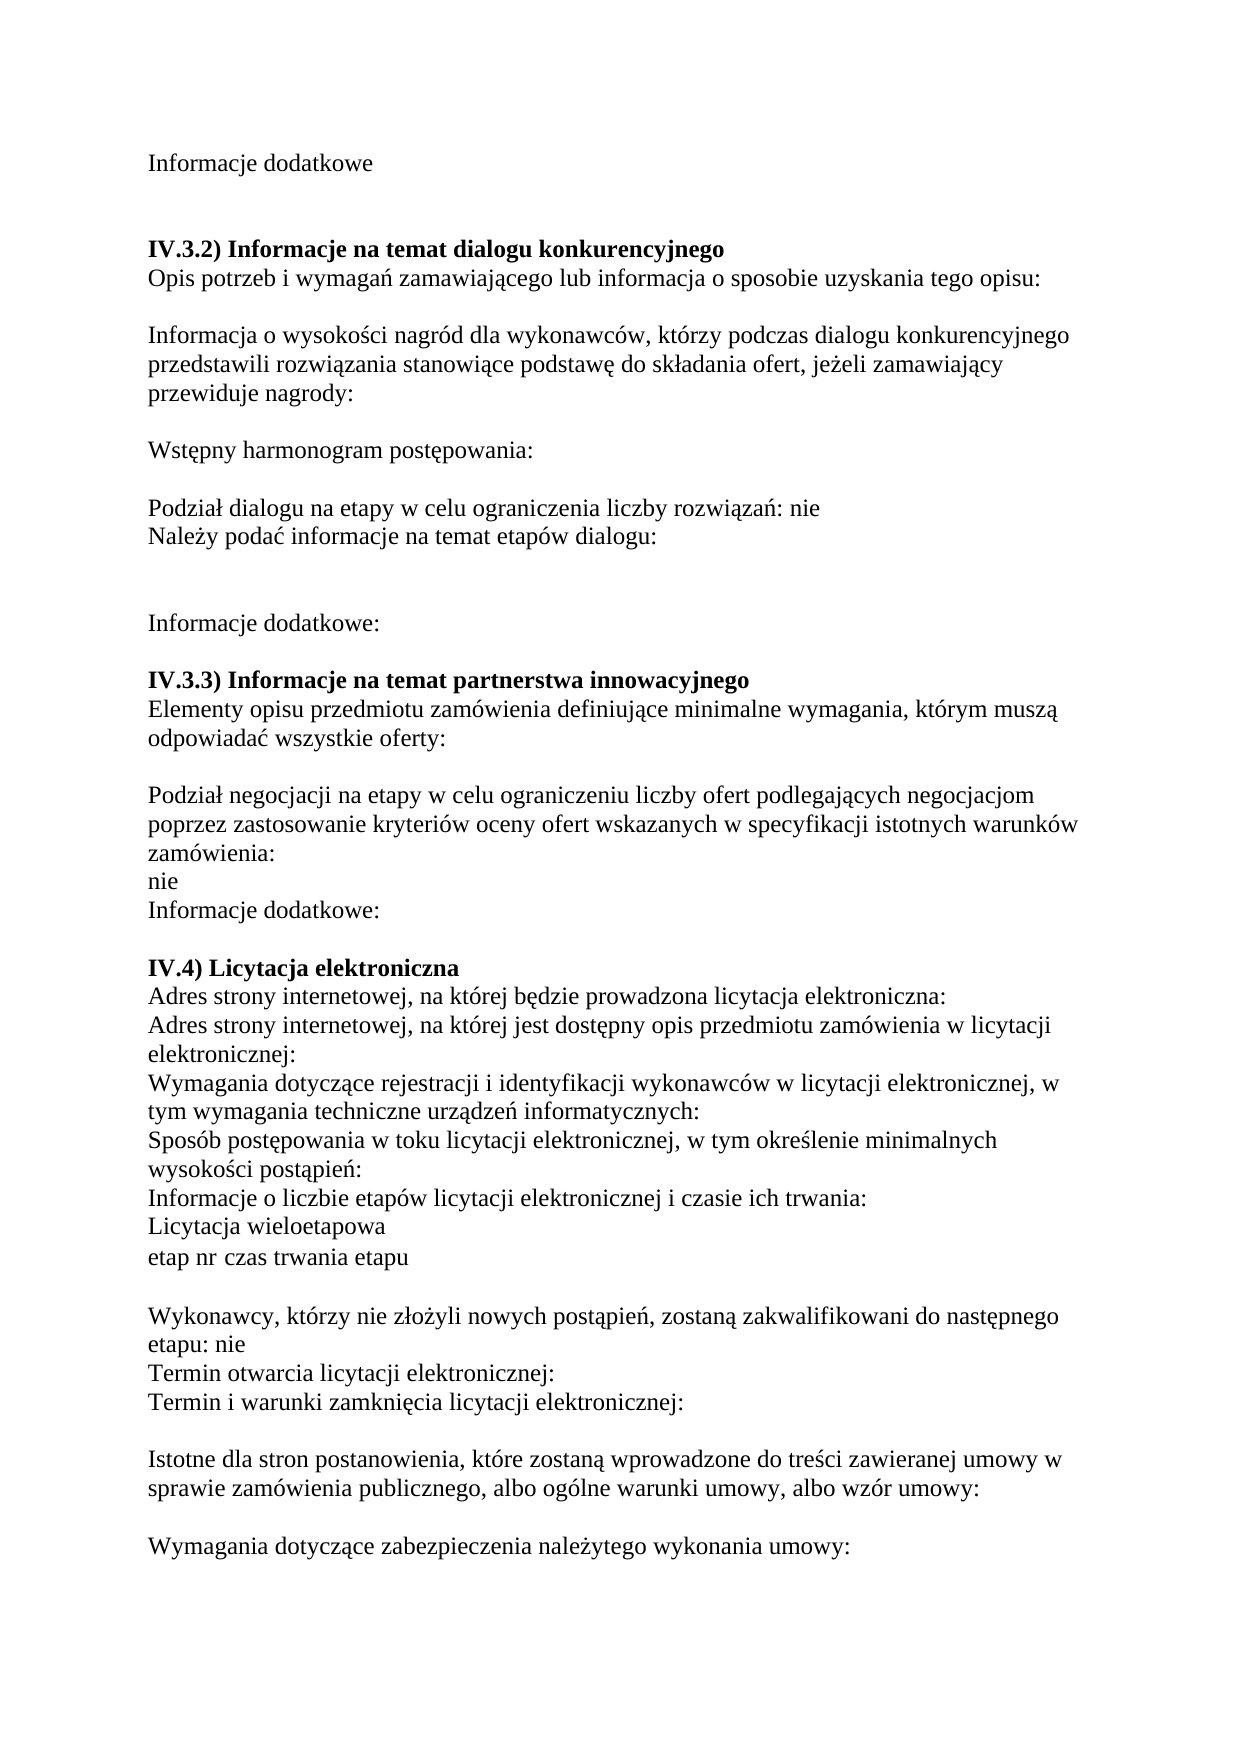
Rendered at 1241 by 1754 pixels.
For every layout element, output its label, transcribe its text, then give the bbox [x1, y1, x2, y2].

text Wykonawcy, którzy nie złożyli nowych postąpień, zostaną zakwalifikowani do następnego etapu: nie [148, 1272, 1093, 1358]
text Termin i warunki zamknięcia licytacji elektronicznej: [148, 1387, 1093, 1416]
text Sposób postępowania w toku licytacji elektronicznej, w tym określenie minimalnych wysokości postąpień: [148, 1125, 1093, 1183]
text Wymagania dotyczące rejestracji i identyfikacji wykonawców w licytacji elektronicznej, w tym wymagania techniczne urządzeń informatycznych: [148, 1068, 1093, 1125]
text Informacje o liczbie etapów licytacji elektronicznej i czasie ich trwania: [148, 1183, 1093, 1211]
text Adres strony internetowej, na której jest dostępny opis przedmiotu zamówienia w licytacji elektronicznej: [148, 1010, 1093, 1068]
text Licytacja wieloetapowa [148, 1211, 1093, 1240]
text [148, 148, 1093, 1010]
table_header czas trwania etapu [223, 1240, 415, 1272]
text Wymagania dotyczące zabezpieczenia należytego wykonania umowy: [148, 1502, 1093, 1559]
table_header etap nr [146, 1240, 223, 1272]
text Istotne dla stron postanowienia, które zostaną wprowadzone do treści zawieranej umowy w sprawie zamówienia publicznego, albo ogólne warunki umowy, albo wzór umowy: [148, 1416, 1093, 1502]
text Termin otwarcia licytacji elektronicznej: [148, 1358, 1093, 1387]
